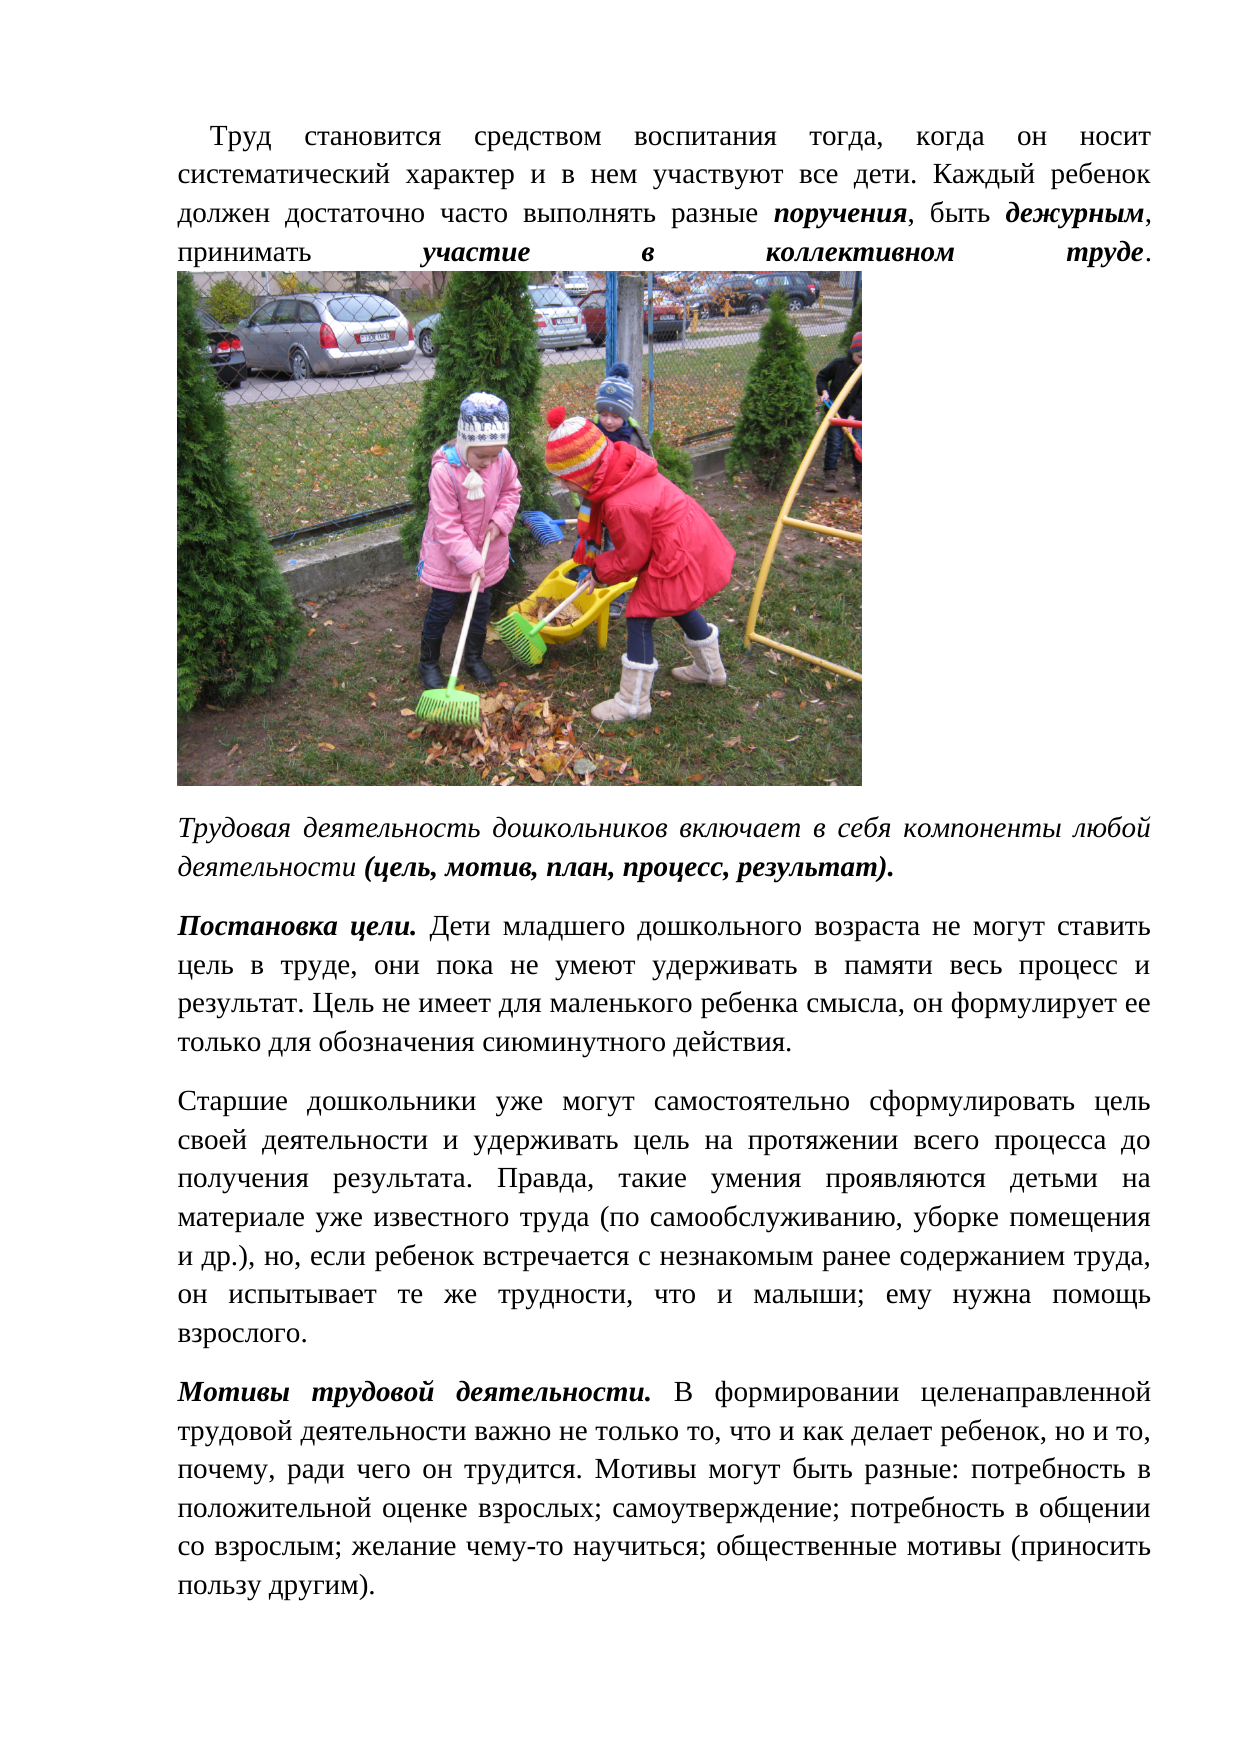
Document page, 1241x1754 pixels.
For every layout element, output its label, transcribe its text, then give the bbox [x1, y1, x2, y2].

text Трудовая деятельность дошкольников включает в себя компоненты любой деятельности (цель, мотив, план, процесс, результат). [177, 811, 1152, 883]
picture [177, 271, 862, 786]
text Постановка цели. Дети младшего дошкольного возраста не могут ставить цель в труде, они пока не умеют удерживать в памяти весь процесс и результат. Цель не имеет для маленького ребенка смысла, он формулирует ее только для обозначения сиюминутного действия. [177, 908, 1152, 1058]
text Мотивы трудовой деятельности. В формировании целенаправленной трудовой деятельности важно не только то, что и как делает ребенок, но и то, почему, ради чего он трудится. Мотивы могут быть разные: потребность в положительной оценке взрослых; самоутверждение; потребность в общении со взрослым; желание чему-то научиться; общественные мотивы (приносить пользу другим). [177, 1374, 1152, 1600]
text Старшие дошкольники уже могут самостоятельно сформулировать цель своей деятельности и удерживать цель на протяжении всего процесса до получения результата. Правда, такие умения проявляются детьми на материале уже известного труда (по самообслуживанию, уборке помещения и др.), но, если ребенок встречается с незнакомым ранее содержанием труда, он испытывает те же трудности, что и малыши; ему нужна помощь взрослого. [177, 1083, 1152, 1348]
